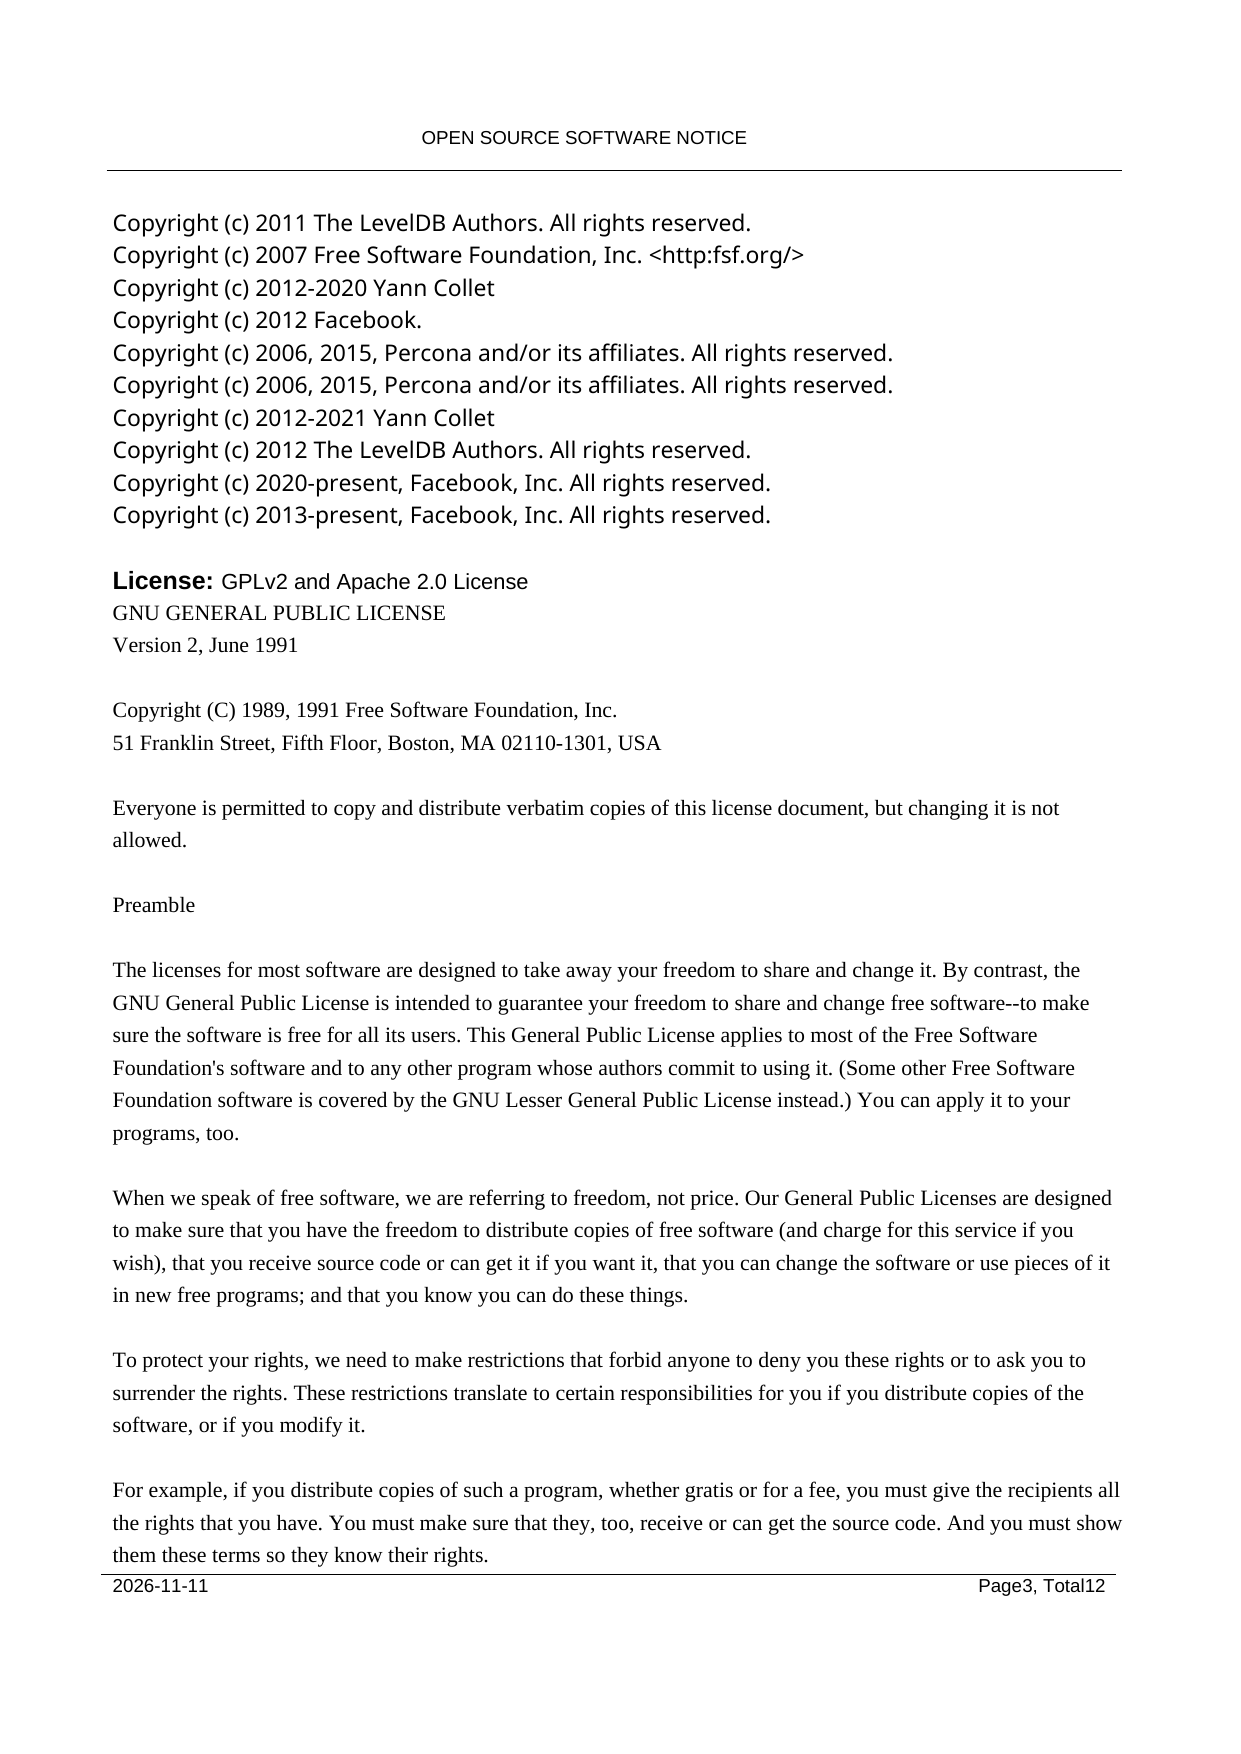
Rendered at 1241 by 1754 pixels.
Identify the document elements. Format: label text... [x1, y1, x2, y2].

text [112, 596, 1128, 1571]
text License: GPLv2 and Apache 2.0 License [112, 564, 1128, 596]
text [112, 206, 1128, 564]
